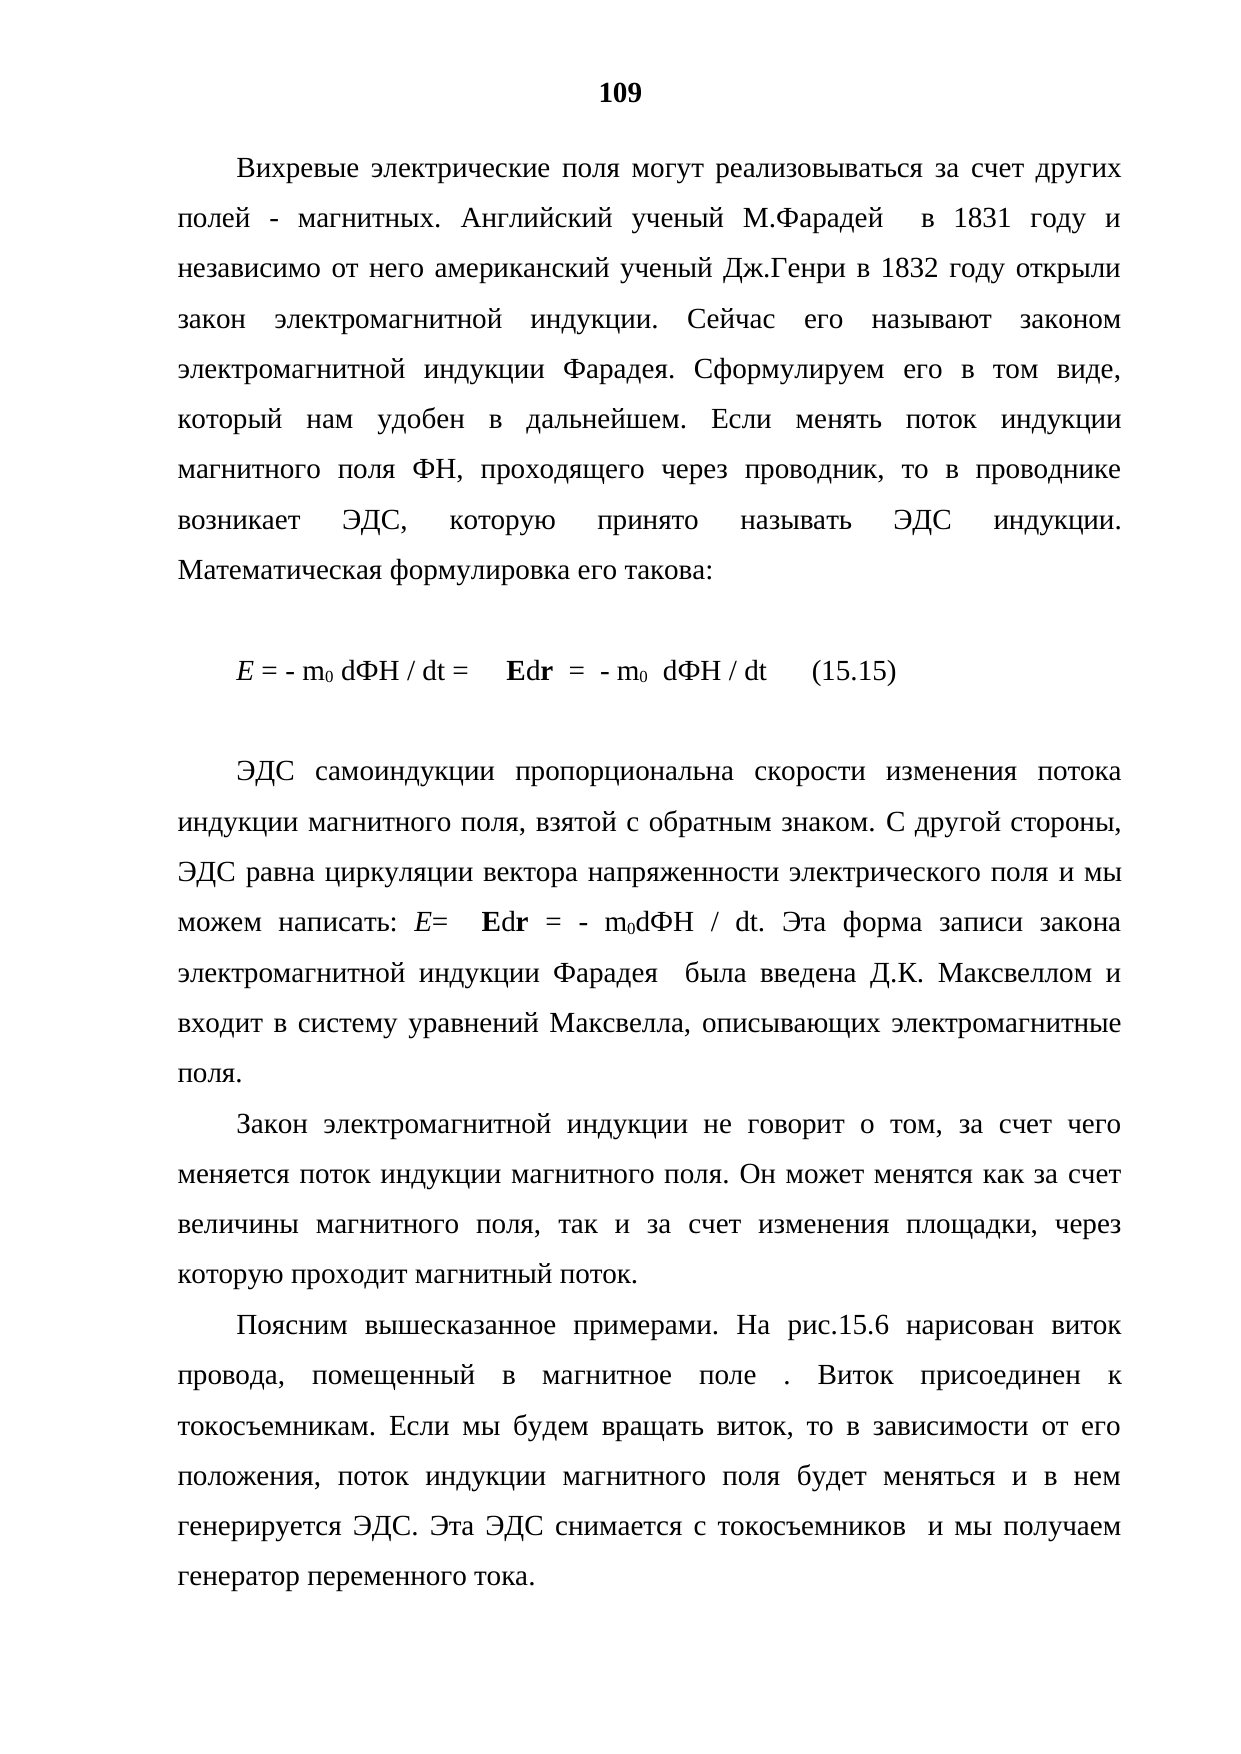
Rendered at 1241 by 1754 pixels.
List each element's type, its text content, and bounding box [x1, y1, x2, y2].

text Поясним вышесказанное примерами. На рис.15.6 нарисован виток провода, помещенный в магнитное поле . Виток присоединен к токосъемникам. Если мы будем вращать виток, то в зависимости от его положения, поток индукции магнитного поля будет меняться и в нем генерируется ЭДС. Эта ЭДС снимается с токосъемников и мы получаем генератор переменного тока. [177, 1307, 1122, 1592]
text ЭДС самоиндукции пропорциональна скорости изменения потока индукции магнитного поля, взятой с обратным знаком. С другой стороны, ЭДС равна циркуляции вектора напряженности электрического поля и мы можем написать: E= Edr = - m0dФН / dt. Эта форма записи закона электромагнитной индукции Фарадея была введена Д.К. Максвеллом и входит в систему уравнений Максвелла, описывающих электромагнитные поля. [177, 754, 1122, 1089]
text Закон электромагнитной индукции не говорит о том, за счет чего меняется поток индукции магнитного поля. Он может менятся как за счет величины магнитного поля, так и за счет изменения площадки, через которую проходит магнитный поток. [177, 1106, 1122, 1290]
text Вихревые электрические поля могут реализовываться за счет других полей - магнитных. Английский ученый М.Фарадей в 1831 году и независимо от него американский ученый Дж.Генри в 1832 году открыли закон электромагнитной индукции. Сейчас его называют законом электромагнитной индукции Фарадея. Сформулируем его в том виде, который нам удобен в дальнейшем. Если менять поток индукции магнитного поля ФН, проходящего через проводник, то в проводнике возникает ЭДС, которую принято называть ЭДС индукции. Математическая формулировка его такова: [177, 150, 1122, 586]
text E = - m0 dФН / dt = Edr = - m0 dФН / dt (15.15) [177, 653, 1122, 687]
